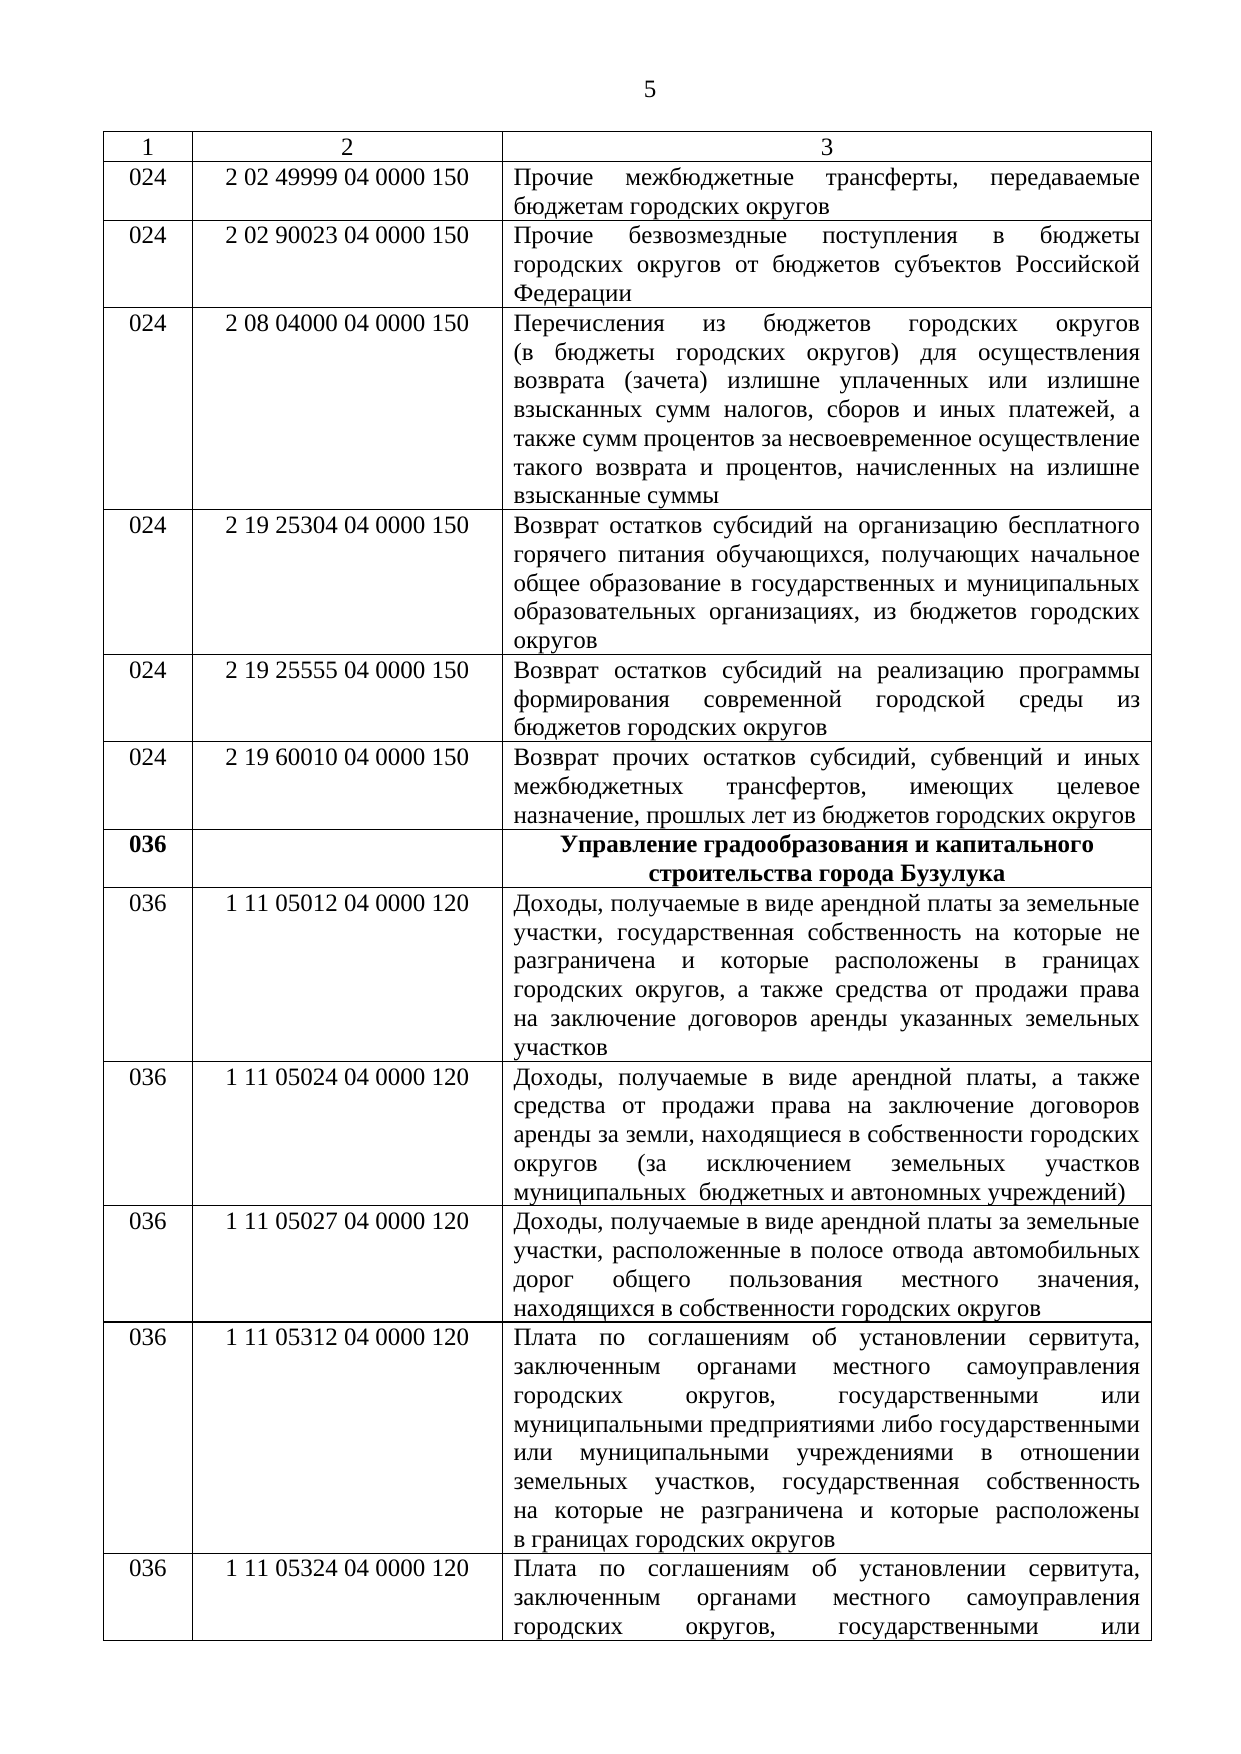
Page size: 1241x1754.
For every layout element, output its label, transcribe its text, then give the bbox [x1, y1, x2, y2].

table_cell 024 [104, 655, 192, 741]
table_cell 2 08 04000 04 0000 150 [193, 308, 502, 509]
table_cell Плата по соглашениям об установлении сервитута, заключенным органами местного самоуправления городских округов, государственными или муниципальными предприятиями либо государственными или муниципальными учреждениями в отношении земельных участков, государственная собственность на которые не разграничена и которые расположены в границах городских округов [503, 1323, 1151, 1552]
table_cell 1 11 05012 04 0000 120 [193, 888, 502, 1061]
table_cell Доходы, получаемые в виде арендной платы за земельные участки, расположенные в полосе отвода автомобильных дорог общего пользования местного значения, находящихся в собственности городских округов [503, 1206, 1151, 1321]
table_cell Возврат прочих остатков субсидий, субвенций и иных межбюджетных трансфертов, имеющих целевое назначение, прошлых лет из бюджетов городских округов [503, 742, 1151, 828]
table_cell 2 02 49999 04 0000 150 [193, 162, 502, 219]
table_cell Перечисления из бюджетов городских округов (в бюджеты городских округов) для осуществления возврата (зачета) излишне уплаченных или излишне взысканных сумм налогов, сборов и иных платежей, а также сумм процентов за несвоевременное осуществление такого возврата и процентов, начисленных на излишне взысканные суммы [503, 308, 1151, 509]
table_cell 2 19 60010 04 0000 150 [193, 742, 502, 828]
table_cell 024 [104, 742, 192, 828]
table_cell Возврат остатков субсидий на реализацию программы формирования современной городской среды из бюджетов городских округов [503, 655, 1151, 741]
table_cell Возврат остатков субсидий на организацию бесплатного горячего питания обучающихся, получающих начальное общее образование в государственных и муниципальных образовательных организациях, из бюджетов городских округов [503, 510, 1151, 654]
table_cell Управление градообразования и капитального строительства города Бузулука [503, 830, 1151, 887]
table_cell [193, 830, 502, 887]
table_cell 036 [104, 888, 192, 1061]
table_cell Прочие безвозмездные поступления в бюджеты городских округов от бюджетов субъектов Российской Федерации [503, 221, 1151, 307]
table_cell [503, 1554, 1151, 1640]
table_cell 2 02 90023 04 0000 150 [193, 221, 502, 307]
table_cell 036 [104, 1206, 192, 1321]
table_cell 036 [104, 1323, 192, 1552]
table_cell 1 11 05024 04 0000 120 [193, 1062, 502, 1205]
table_cell 1 11 05027 04 0000 120 [193, 1206, 502, 1321]
table_cell 036 [104, 1554, 192, 1640]
table_cell 1 11 05324 04 0000 120 [193, 1554, 502, 1640]
table_cell 024 [104, 162, 192, 219]
table_cell 024 [104, 308, 192, 509]
table_cell Прочие межбюджетные трансферты, передаваемые бюджетам городских округов [503, 162, 1151, 219]
table_cell 2 19 25304 04 0000 150 [193, 510, 502, 654]
table_cell 036 [104, 830, 192, 887]
table_cell 036 [104, 1062, 192, 1205]
table_cell Доходы, получаемые в виде арендной платы за земельные участки, государственная собственность на которые не разграничена и которые расположены в границах городских округов, а также средства от продажи права на заключение договоров аренды указанных земельных участков [503, 888, 1151, 1061]
table_cell Доходы, получаемые в виде арендной платы, а также средства от продажи права на заключение договоров аренды за земли, находящиеся в собственности городских округов (за исключением земельных участков муниципальных бюджетных и автономных учреждений) [503, 1062, 1151, 1205]
table_header 1 [104, 132, 192, 161]
table_cell 2 19 25555 04 0000 150 [193, 655, 502, 741]
table_header 3 [503, 132, 1151, 161]
table_cell 024 [104, 221, 192, 307]
table_header 2 [193, 132, 502, 161]
table_cell 024 [104, 510, 192, 654]
table_cell 1 11 05312 04 0000 120 [193, 1323, 502, 1552]
